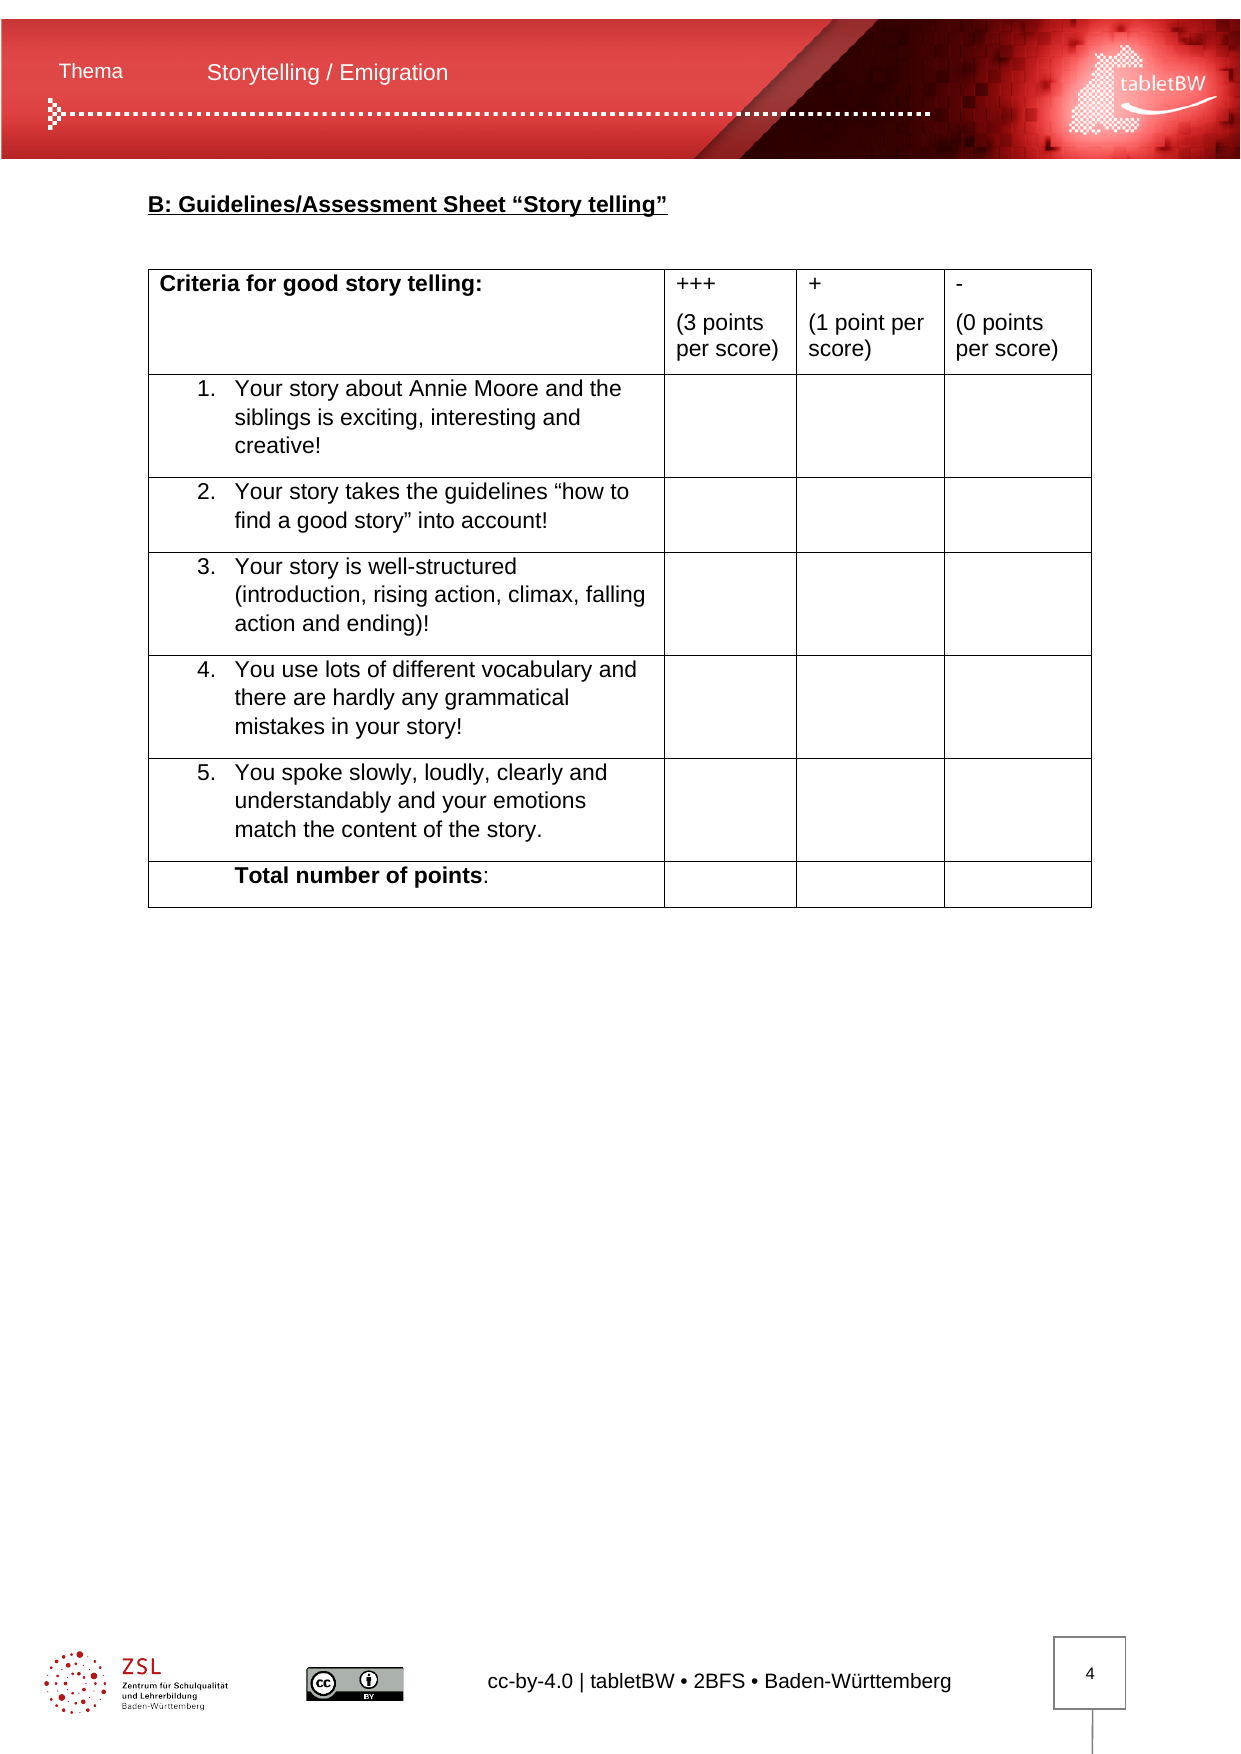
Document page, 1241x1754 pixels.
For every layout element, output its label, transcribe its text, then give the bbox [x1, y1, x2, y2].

table_cell [797, 862, 944, 907]
table_cell [797, 478, 944, 552]
table_header +++ (3 points per score) [665, 270, 796, 374]
table_cell [945, 375, 1091, 477]
picture [28, 1635, 244, 1714]
table_header - (0 points per score) [945, 270, 1091, 374]
table_cell [945, 553, 1091, 655]
table_header Criteria for good story telling: [149, 270, 664, 374]
table_cell [945, 759, 1091, 861]
table_cell [665, 759, 796, 861]
picture [1, 19, 1241, 159]
table_cell [665, 862, 796, 907]
table_cell [665, 375, 796, 477]
table_cell Your story takes the guidelines “how to find a good story” into account! [149, 478, 664, 552]
table_header + (1 point per score) [797, 270, 944, 374]
table_cell Your story is well-structured (introduction, rising action, climax, falling action and ending)! [149, 553, 664, 655]
table_cell [665, 553, 796, 655]
table_cell Total number of points: [149, 862, 664, 907]
table_cell [797, 759, 944, 861]
table_cell You use lots of different vocabulary and there are hardly any grammatical mistakes in your story! [149, 656, 664, 758]
table_cell [945, 656, 1091, 758]
text B: Guidelines/Assessment Sheet “Story telling” [148, 191, 1093, 218]
table_cell Your story about Annie Moore and the siblings is exciting, interesting and creative! [149, 375, 664, 477]
picture [306, 1667, 404, 1701]
table_cell [945, 478, 1091, 552]
table_cell [945, 862, 1091, 907]
table_cell [797, 656, 944, 758]
table_cell You spoke slowly, loudly, clearly and understandably and your emotions match the content of the story. [149, 759, 664, 861]
table_cell [665, 478, 796, 552]
table_cell [797, 553, 944, 655]
table_cell [797, 375, 944, 477]
table_cell [665, 656, 796, 758]
